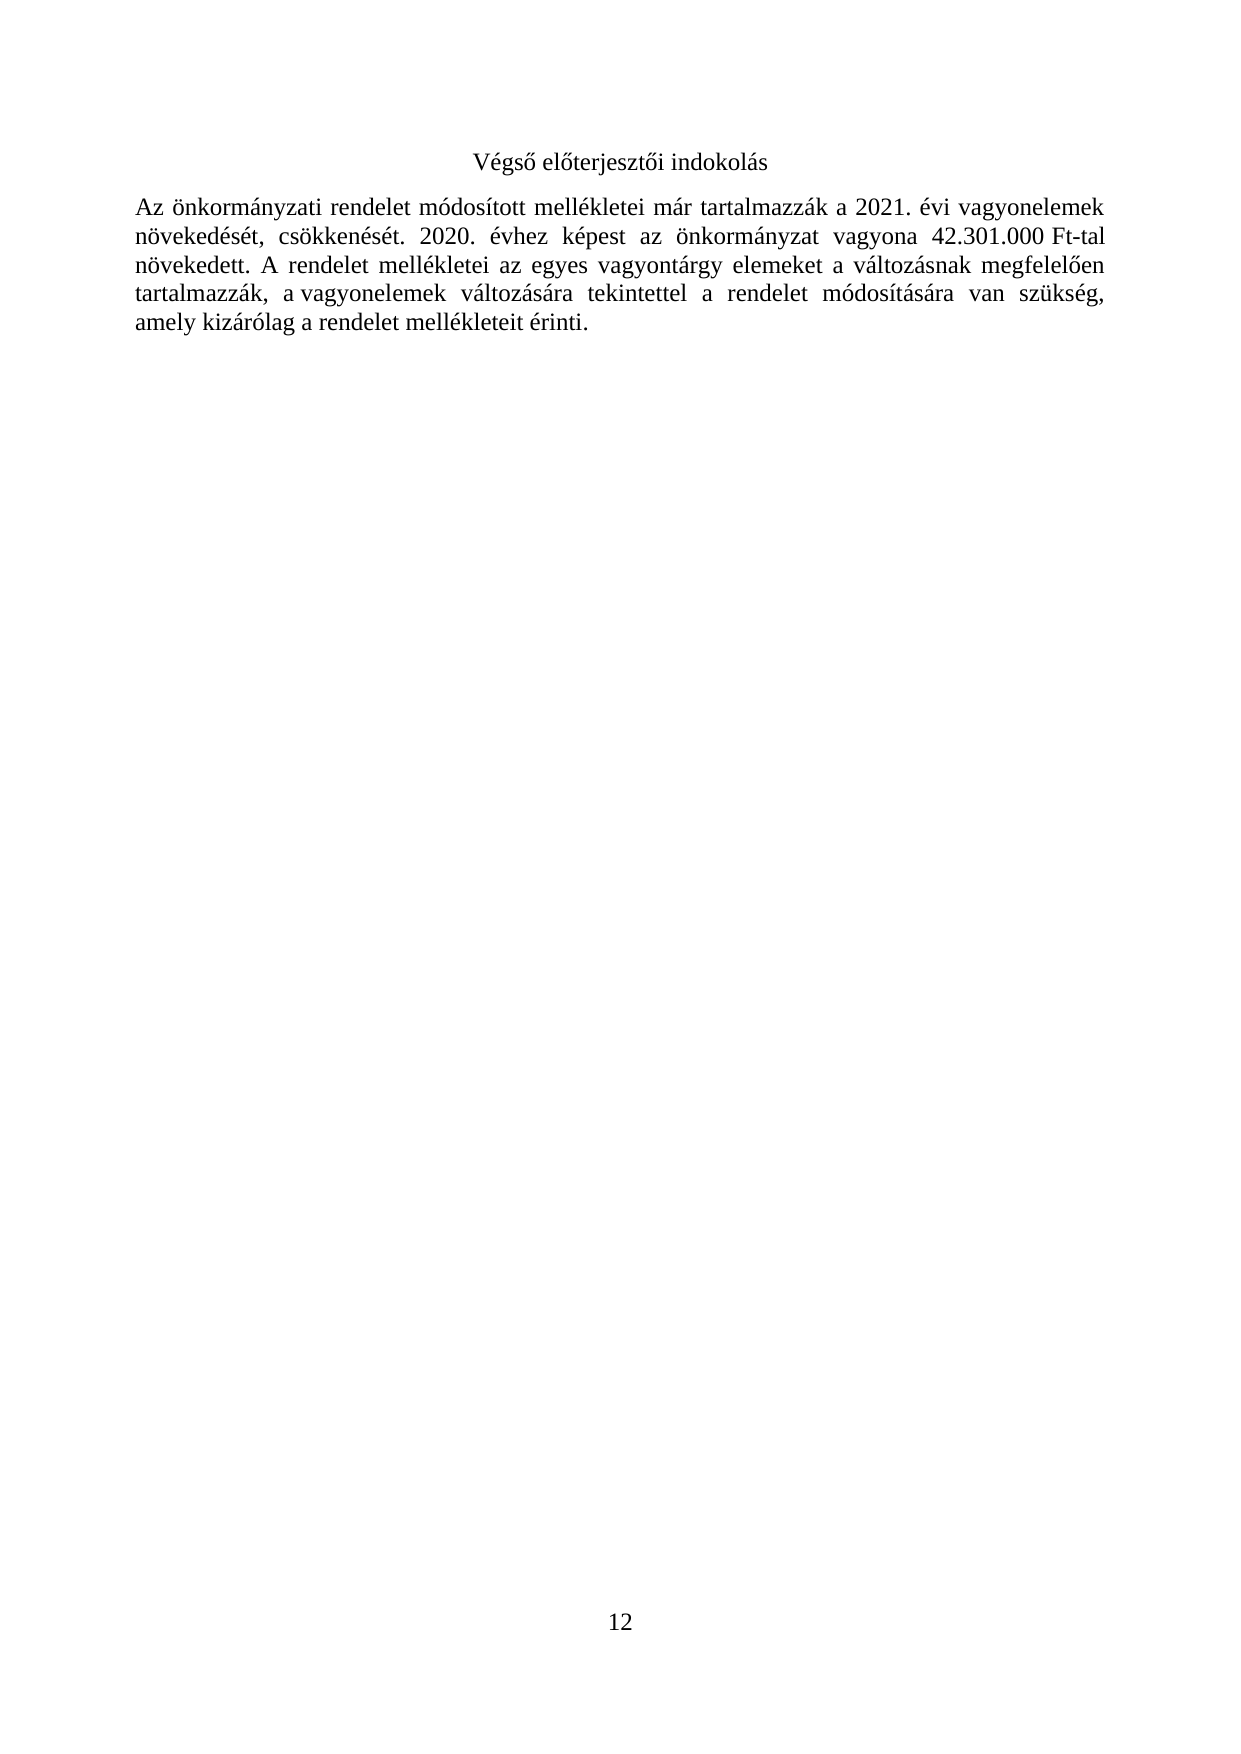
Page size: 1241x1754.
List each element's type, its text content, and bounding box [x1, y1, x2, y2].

text Végső előterjesztői indokolás [135, 147, 1106, 176]
text Az önkormányzati rendelet módosított mellékletei már tartalmazzák a 2021. évi vagyonelemek növekedését, csökkenését. 2020. évhez képest az önkormányzat vagyona 42.301.000 Ft-tal növekedett. A rendelet mellékletei az egyes vagyontárgy elemeket a változásnak megfelelően tartalmazzák, a vagyonelemek változására tekintettel a rendelet módosítására van szükség, amely kizárólag a rendelet mellékleteit érinti. [135, 192, 1106, 336]
